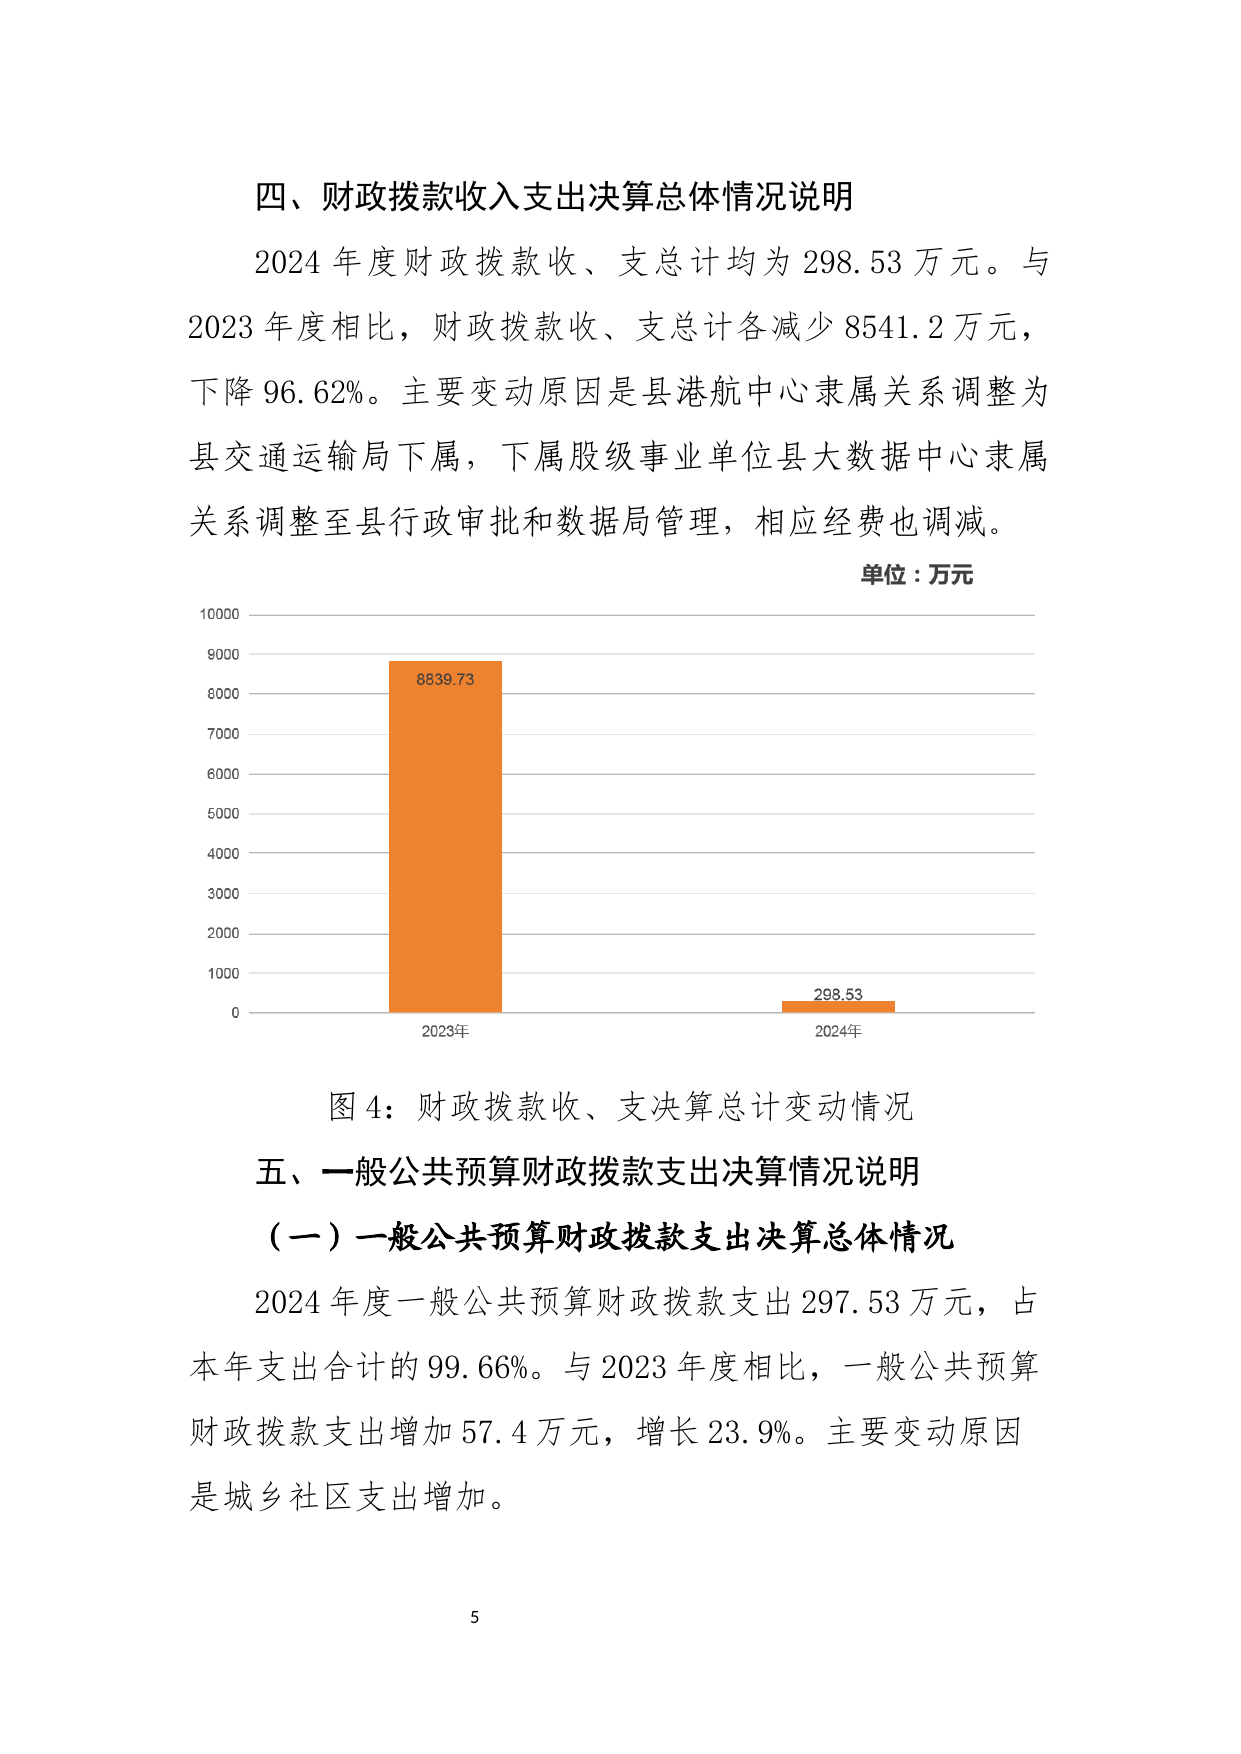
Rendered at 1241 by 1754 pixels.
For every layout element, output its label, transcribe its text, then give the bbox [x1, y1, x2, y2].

picture [187, 552, 1053, 1053]
text （一）一般公共预算财政拨款支出决算总体情况 [187, 1202, 1053, 1267]
text 2024年度一般公共预算财政拨款支出297.53万元，占本年支出合计的99.66%。与2023年度相比，一般公共预算财政拨款支出增加57.4万元，增长23.9%。主要变动原因是城乡社区支出增加。 [187, 1267, 1053, 1527]
text 2024年度财政拨款收、支总计均为298.53万元。与2023年度相比，财政拨款收、支总计各减少8541.2万元，下降96.62%。主要变动原因是县港航中心隶属关系调整为县交通运输局下属，下属股级事业单位县大数据中心隶属关系调整至县行政审批和数据局管理，相应经费也调减。 [187, 227, 1053, 552]
text 四、财政拨款收入支出决算总体情况说明 [187, 162, 1053, 227]
text 图4：财政拨款收、支决算总计变动情况 [187, 1072, 1053, 1137]
text 五、一般公共预算财政拨款支出决算情况说明 [187, 1137, 1053, 1202]
